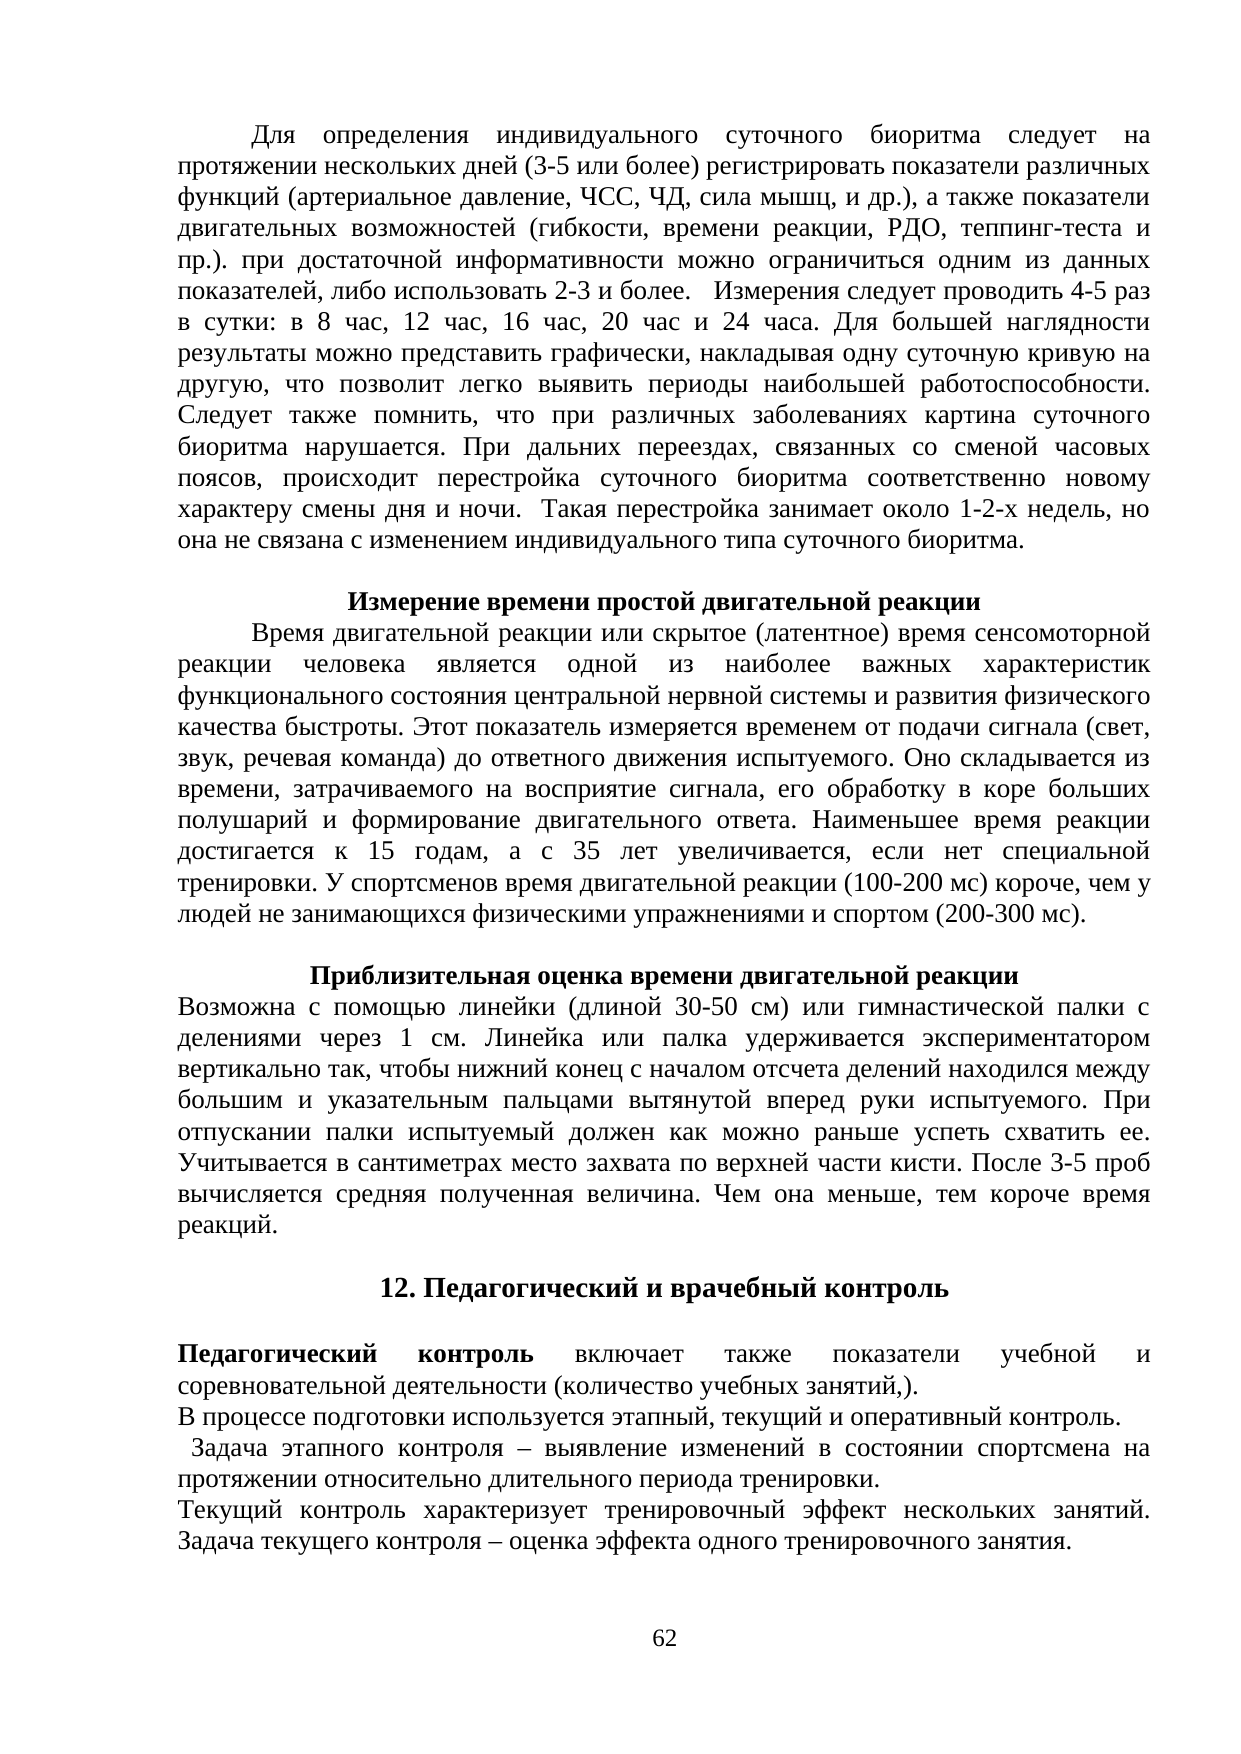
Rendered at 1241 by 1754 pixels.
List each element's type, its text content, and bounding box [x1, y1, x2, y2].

text Время двигательной реакции или скрытое (латентное) время сенсомоторной реакции человека является одной из наиболее важных характеристик функционального состояния центральной нервной системы и развития физического качества быстроты. Этот показатель измеряется временем от подачи сигнала (свет, звук, речевая команда) до ответного движения испытуемого. Оно складывается из времени, затрачиваемого на восприятие сигнала, его обработку в коре больших полушарий и формирование двигательного ответа. Наименьшее время реакции достигается к 15 годам, а с 35 лет увеличивается, если нет специальной тренировки. У спортсменов время двигательной реакции (100-200 мс) короче, чем у людей не занимающихся физическими упражнениями и спортом (200-300 мс). [177, 616, 1152, 928]
text В процессе подготовки используется этапный, текущий и оперативный контроль. [177, 1400, 1152, 1431]
text Текущий контроль характеризует тренировочный эффект нескольких занятий. Задача текущего контроля – оценка эффекта одного тренировочного занятия. [177, 1493, 1152, 1556]
text Задача этапного контроля – выявление изменений в состоянии спортсмена на протяжении относительно длительного периода тренировки. [177, 1431, 1152, 1493]
text Приблизительная оценка времени двигательной реакции [177, 959, 1152, 990]
text Возможна с помощью линейки (длиной 30-50 см) или гимнастической палки с делениями через 1 см. Линейка или палка удерживается экспериментатором вертикально так, чтобы нижний конец с началом отсчета делений находился между большим и указательным пальцами вытянутой вперед руки испытуемого. При отпускании палки испытуемый должен как можно раньше успеть схватить ее. Учитывается в сантиметрах место захвата по верхней части кисти. После 3-5 проб вычисляется средняя полученная величина. Чем она меньше, тем короче время реакций. [177, 990, 1152, 1239]
text Педагогический контроль включает также показатели учебной и соревновательной деятельности (количество учебных занятий,). [177, 1338, 1152, 1400]
text Измерение времени простой двигательной реакции [177, 585, 1152, 616]
text 12. Педагогический и врачебный контроль [177, 1271, 1152, 1304]
text Для определения индивидуального суточного биоритма следует на протяжении нескольких дней (3-5 или более) регистрировать показатели различных функций (артериальное давление, ЧСС, ЧД, сила мышц, и др.), а также показатели двигательных возможностей (гибкости, времени реакции, РДО, теппинг-теста и пр.). при достаточной информативности можно ограничиться одним из данных показателей, либо использовать 2-3 и более. Измерения следует проводить 4-5 раз в сутки: в 8 час, 12 час, 16 час, 20 час и 24 часа. Для большей наглядности результаты можно представить графически, накладывая одну суточную кривую на другую, что позволит легко выявить периоды наибольшей работоспособности. Следует также помнить, что при различных заболеваниях картина суточного биоритма нарушается. При дальних переездах, связанных со сменой часовых поясов, происходит перестройка суточного биоритма соответственно новому характеру смены дня и ночи. Такая перестройка занимает около 1-2-х недель, но она не связана с изменением индивидуального типа суточного биоритма. [177, 118, 1152, 554]
